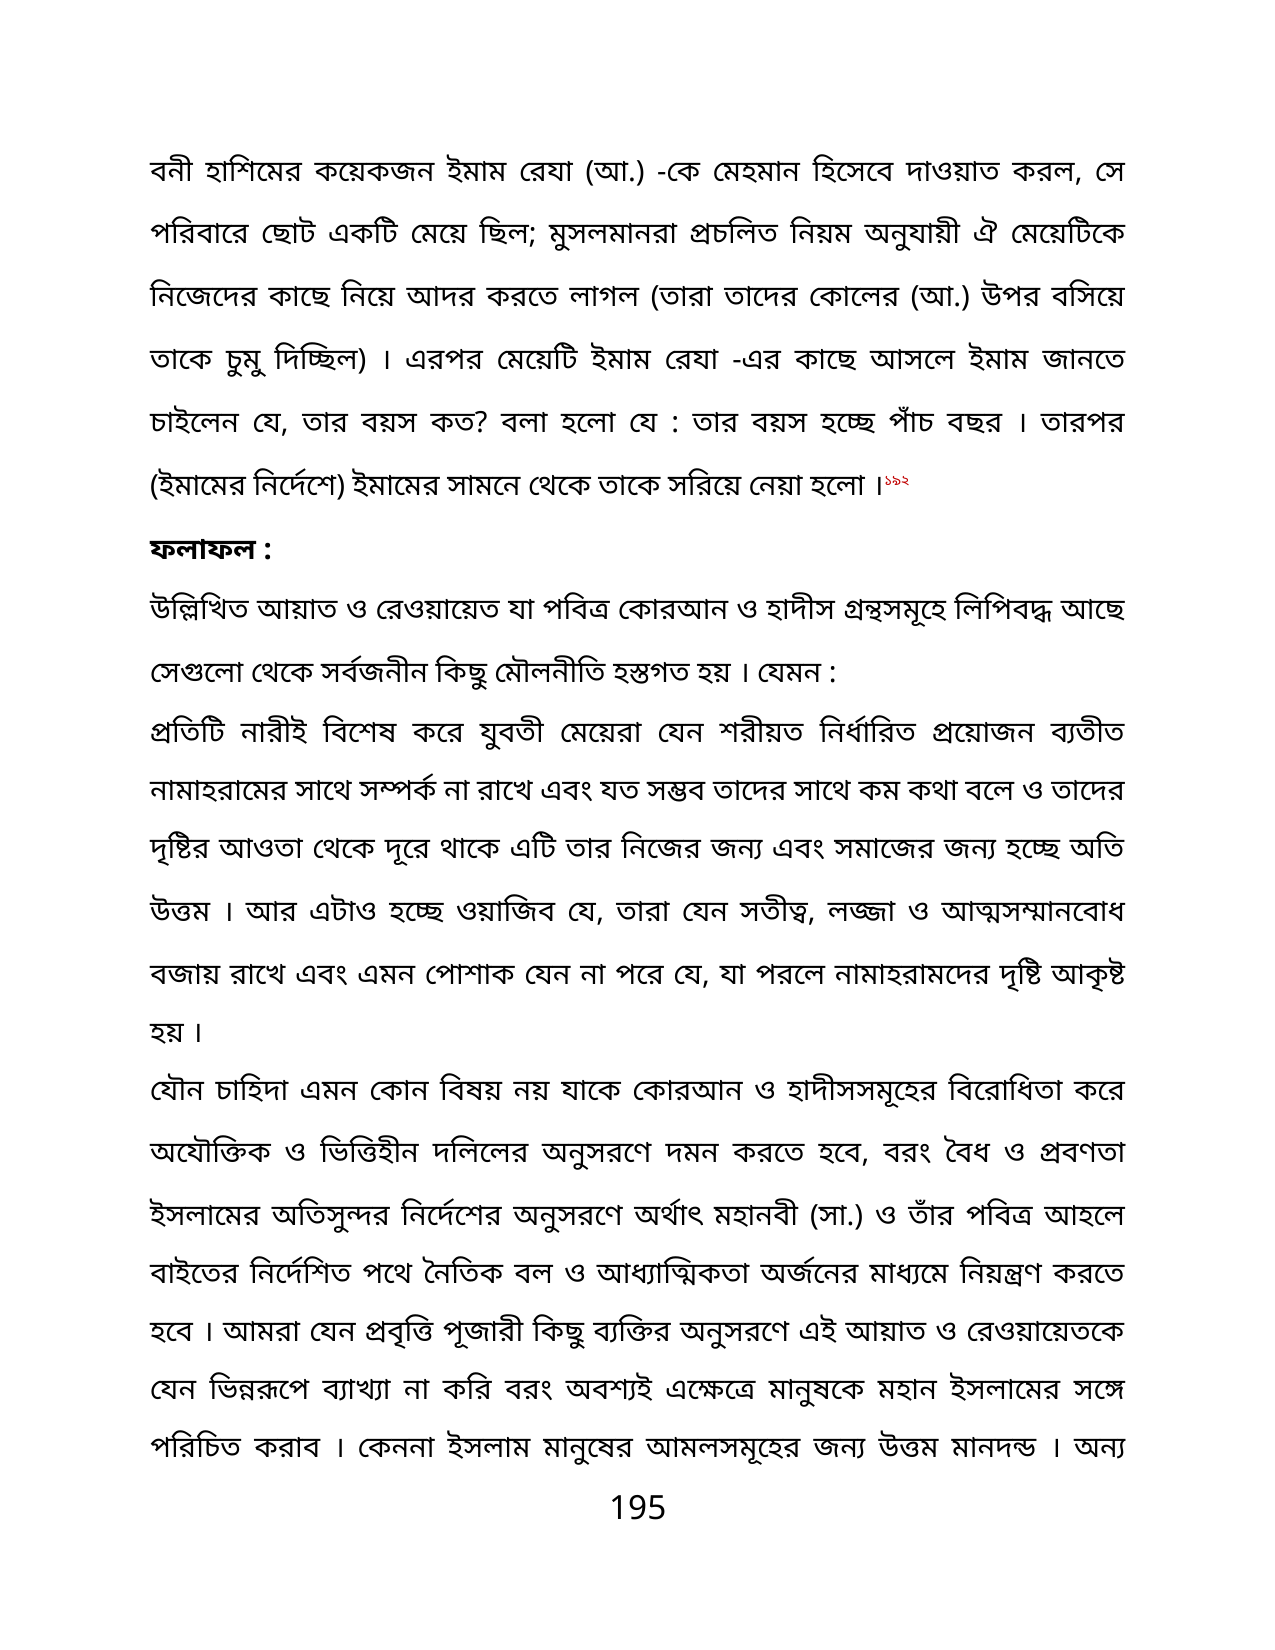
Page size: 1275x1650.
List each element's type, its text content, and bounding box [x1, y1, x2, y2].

text উল্লিখিত আয়াত ও রেওয়ায়েত যা পবিত্র কোরআন ও হাদীস গ্রন্থসমূহে লিপিবদ্ধ আছে সেগুলো থেকে সর্বজনীন কিছু মৌলনীতি হস্তগত হয় । যেমন : [150, 593, 1125, 694]
text প্রতিটি নারীই বিশেষ করে যুবতী মেয়েরা যেন শরীয়ত নির্ধারিত প্রয়োজন ব্যতীত নামাহরামের সাথে সম্পর্ক না রাখে এবং যত সম্ভব তাদের সাথে কম কথা বলে ও তাদের দৃষ্টির আওতা থেকে দূরে থাকে এটি তার নিজের জন্য এবং সমাজের জন্য হচ্ছে অতি উত্তম । আর এটাও হচ্ছে ওয়াজিব যে, তারা যেন সতীত্ব, লজ্জা ও আত্মসম্মানবোধ বজায় রাখে এবং এমন পোশাক যেন না পরে যে, যা পরলে নামাহরামদের দৃষ্টি আকৃষ্ট হয় । [150, 716, 1125, 1054]
text ফলাফল : [150, 528, 1125, 572]
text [150, 1073, 1125, 1469]
text বনী হাশিমের কয়েকজন ইমাম রেযা (আ.) -কে মেহমান হিসেবে দাওয়াত করল, সে পরিবারে ছোট একটি মেয়ে ছিল; মুসলমানরা প্রচলিত নিয়ম অনুযায়ী ঐ মেয়েটিকে নিজেদের কাছে নিয়ে আদর করতে লাগল (তারা তাদের কোলের (আ.) উপর বসিয়ে তাকে চুমু দিচ্ছিল) । এরপর মেয়েটি ইমাম রেযা -এর কাছে আসলে ইমাম জানতে চাইলেন যে, তার বয়স কত? বলা হলো যে : তার বয়স হচ্ছে পাঁচ বছর । তারপর (ইমামের নির্দেশে) ইমামের সামনে থেকে তাকে সরিয়ে নেয়া হলো ।১৯২ [150, 150, 1125, 507]
